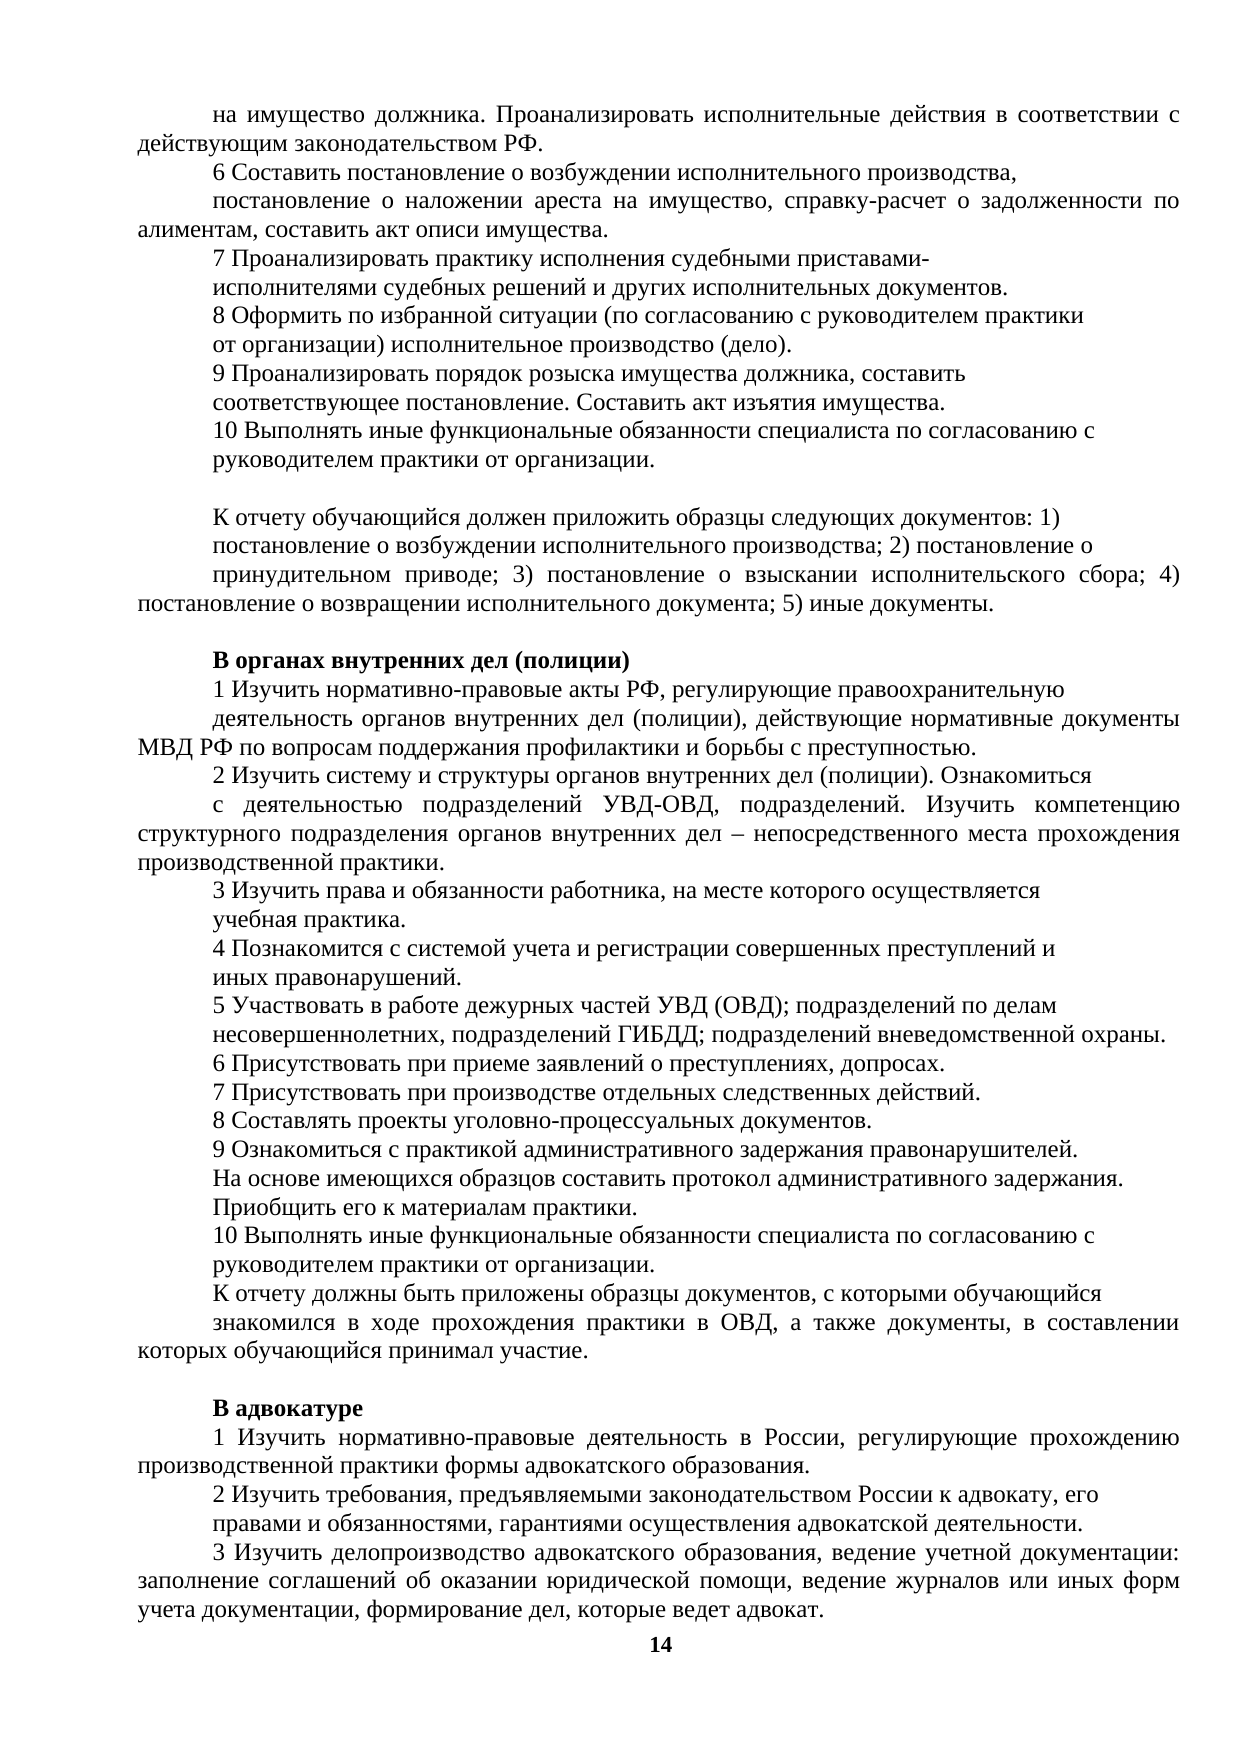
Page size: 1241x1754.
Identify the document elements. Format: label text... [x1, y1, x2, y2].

text деятельность органов внутренних дел (полиции), действующие нормативные документы МВД РФ по вопросам поддержания профилактики и борьбы с преступностью. [137, 703, 1181, 760]
text 1 Изучить нормативно-правовые акты РФ, регулирующие правоохранительную [137, 674, 1181, 703]
text постановление о наложении ареста на имущество, справку-расчет о задолженности по алиментам, составить акт описи имущества. [137, 185, 1181, 243]
text Приобщить его к материалам практики. [137, 1192, 1181, 1220]
text руководителем практики от организации. [137, 1249, 1181, 1278]
text 6 Присутствовать при приеме заявлений о преступлениях, допросах. [137, 1048, 1181, 1077]
text принудительном приводе; 3) постановление о взыскании исполнительского сбора; 4) постановление о возвращении исполнительного документа; 5) иные документы. [137, 559, 1181, 617]
text К отчету должны быть приложены образцы документов, с которыми обучающийся [137, 1278, 1181, 1307]
text На основе имеющихся образцов составить протокол административного задержания. [137, 1163, 1181, 1192]
text иных правонарушений. [137, 962, 1181, 990]
text знакомился в ходе прохождения практики в ОВД, а также документы, в составлении которых обучающийся принимал участие. [137, 1307, 1181, 1364]
text В адвокатуре [137, 1393, 1181, 1422]
text 4 Познакомится с системой учета и регистрации совершенных преступлений и [137, 933, 1181, 962]
text В органах внутренних дел (полиции) [137, 645, 1181, 674]
text 6 Составить постановление о возбуждении исполнительного производства, [137, 157, 1181, 185]
text правами и обязанностями, гарантиями осуществления адвокатской деятельности. [137, 1508, 1181, 1537]
text 9 Ознакомиться с практикой административного задержания правонарушителей. [137, 1134, 1181, 1163]
text 10 Выполнять иные функциональные обязанности специалиста по согласованию с [137, 1220, 1181, 1249]
text исполнителями судебных решений и других исполнительных документов. [137, 272, 1181, 300]
text 7 Присутствовать при производстве отдельных следственных действий. [137, 1077, 1181, 1105]
text учебная практика. [137, 904, 1181, 933]
text 3 Изучить права и обязанности работника, на месте которого осуществляется [137, 875, 1181, 904]
text 5 Участвовать в работе дежурных частей УВД (ОВД); подразделений по делам [137, 990, 1181, 1019]
text с деятельностью подразделений УВД-ОВД, подразделений. Изучить компетенцию структурного подразделения органов внутренних дел – непосредственного места прохождения производственной практики. [137, 789, 1181, 875]
text соответствующее постановление. Составить акт изъятия имущества. [137, 387, 1181, 415]
text 7 Проанализировать практику исполнения судебными приставами- [137, 243, 1181, 272]
text 8 Оформить по избранной ситуации (по согласованию с руководителем практики [137, 300, 1181, 329]
text 2 Изучить систему и структуры органов внутренних дел (полиции). Ознакомиться [137, 760, 1181, 789]
text 2 Изучить требования, предъявляемыми законодательством России к адвокату, его [137, 1479, 1181, 1508]
text К отчету обучающийся должен приложить образцы следующих документов: 1) [137, 502, 1181, 530]
text 10 Выполнять иные функциональные обязанности специалиста по согласованию с [137, 415, 1181, 444]
text 1 Изучить нормативно-правовые деятельность в России, регулирующие прохождению производственной практики формы адвокатского образования. [137, 1422, 1181, 1479]
text 3 Изучить делопроизводство адвокатского образования, ведение учетной документации: заполнение соглашений об оказании юридической помощи, ведение журналов или иных форм учета документации, формирование дел, которые ведет адвокат. [137, 1537, 1181, 1623]
text на имущество должника. Проанализировать исполнительные действия в соответствии с действующим законодательством РФ. [137, 99, 1181, 157]
text от организации) исполнительное производство (дело). [137, 329, 1181, 358]
text 8 Составлять проекты уголовно-процессуальных документов. [137, 1105, 1181, 1134]
text несовершеннолетних, подразделений ГИБДД; подразделений вневедомственной охраны. [137, 1019, 1181, 1048]
text руководителем практики от организации. [137, 444, 1181, 473]
text 9 Проанализировать порядок розыска имущества должника, составить [137, 358, 1181, 387]
text постановление о возбуждении исполнительного производства; 2) постановление о [137, 530, 1181, 559]
